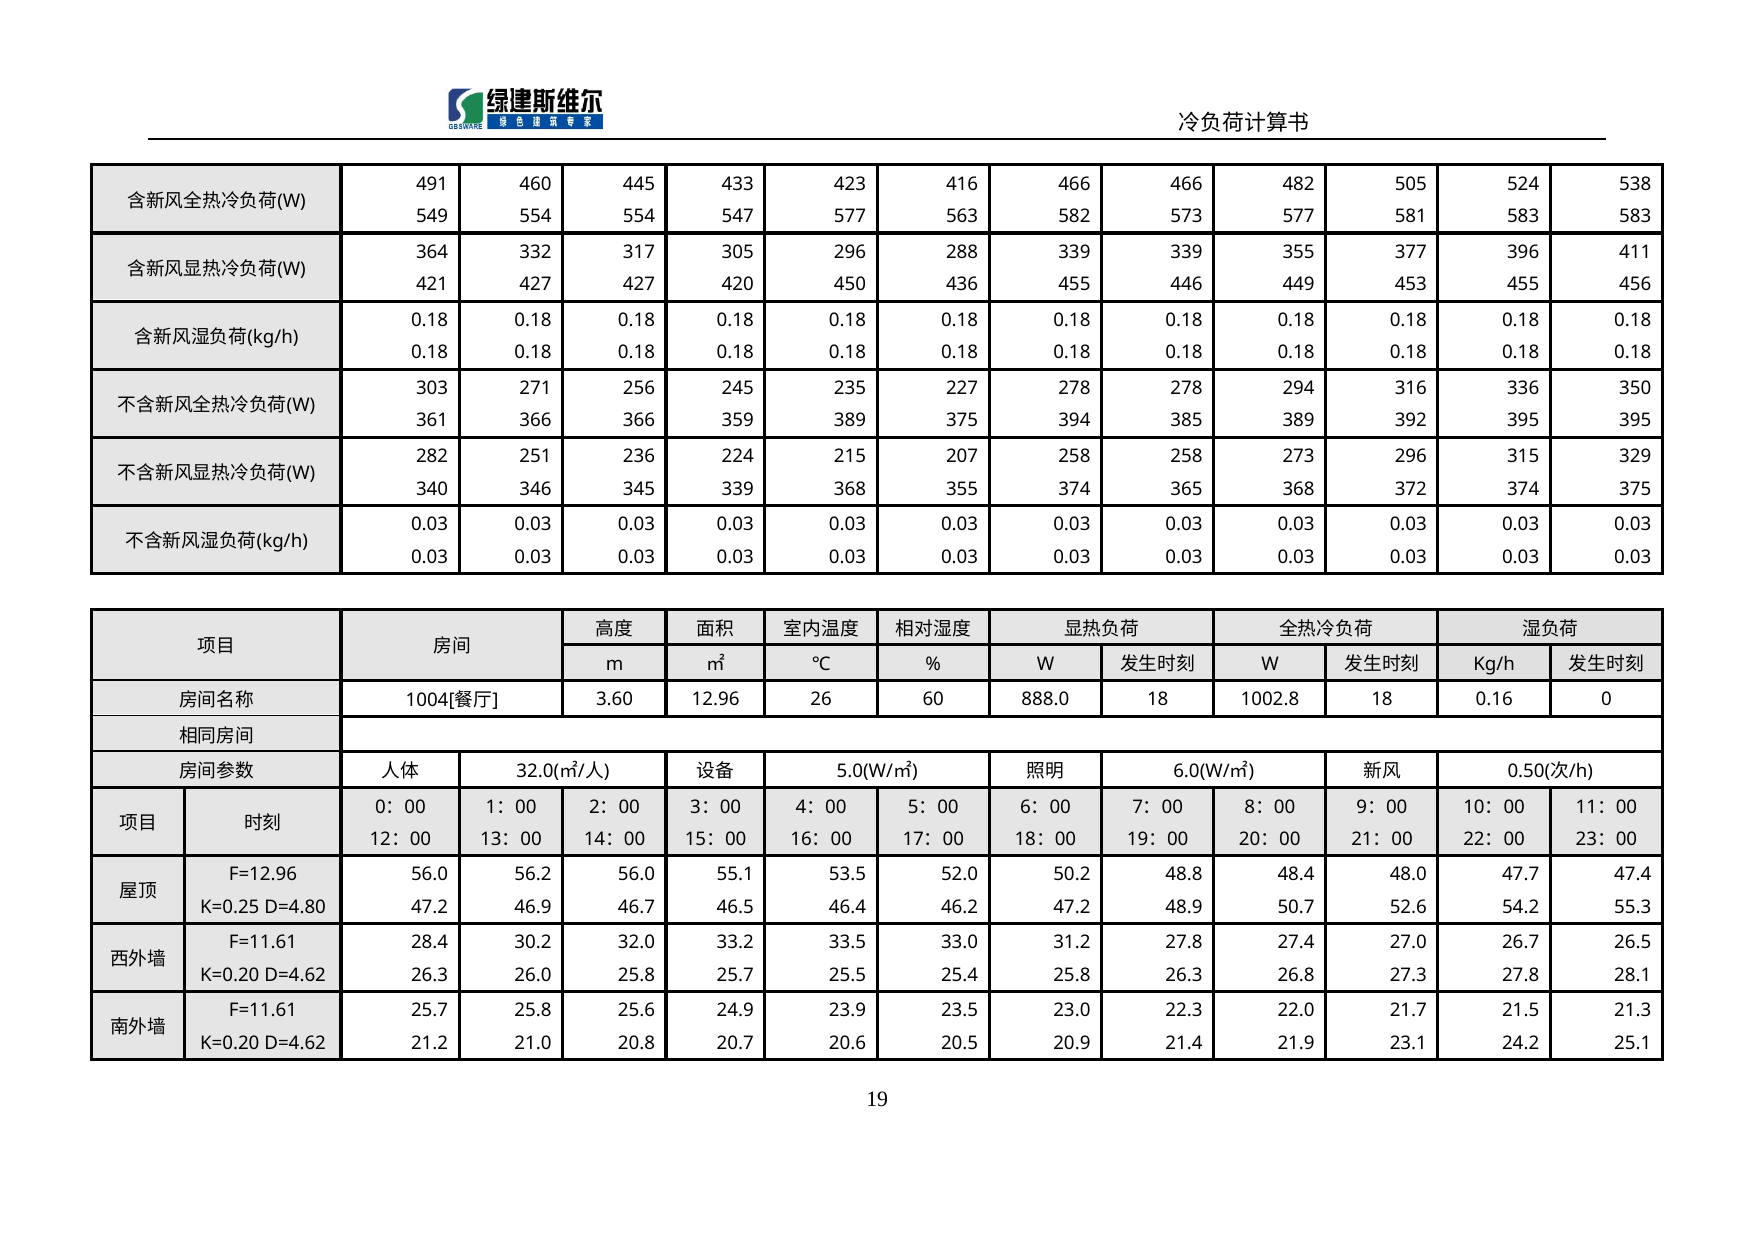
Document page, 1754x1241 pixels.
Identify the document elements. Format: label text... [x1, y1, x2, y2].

table_cell 30.2 26.0 [461, 925, 561, 990]
table_cell 0.18 0.18 [1552, 303, 1661, 368]
table_cell 296 450 [766, 235, 876, 299]
table_cell 32.0 25.8 [564, 925, 664, 990]
table_cell 33.5 25.5 [766, 925, 876, 990]
table_cell 258 374 [991, 439, 1100, 504]
table_cell 32.0(㎡/人) [461, 753, 664, 786]
table_cell 0.18 0.18 [564, 303, 664, 368]
table_cell 256 366 [564, 371, 664, 436]
table_cell 西外墙 [93, 925, 183, 990]
table_cell 466 573 [1103, 166, 1212, 231]
table_cell F=11.61 K=0.20 D=4.62 [186, 993, 339, 1058]
table_cell 48.8 48.9 [1103, 857, 1212, 922]
table_header 项目 [93, 611, 339, 679]
table_cell 305 420 [668, 235, 763, 299]
table_cell 23.9 20.6 [766, 993, 876, 1058]
table_cell 396 455 [1439, 235, 1549, 299]
table_cell 7：00 19：00 [1103, 789, 1212, 854]
table_cell 3.60 [564, 682, 664, 714]
table_cell 屋顶 [93, 857, 183, 922]
table_cell 26.7 27.8 [1439, 925, 1549, 990]
table_cell 0.03 0.03 [343, 507, 458, 572]
table_cell 0 [1552, 682, 1661, 714]
table_cell 人体 [343, 753, 458, 786]
table_cell 294 389 [1215, 371, 1324, 436]
table_cell 0.03 0.03 [668, 507, 763, 572]
table_cell 照明 [991, 753, 1100, 786]
table_cell 296 372 [1327, 439, 1436, 504]
table_cell 0.03 0.03 [1103, 507, 1212, 572]
table_cell 0.18 0.18 [343, 303, 458, 368]
table_cell 新风 [1327, 753, 1436, 786]
table_cell 0.03 0.03 [1552, 507, 1661, 572]
table_header 湿负荷 [1439, 611, 1661, 643]
table_cell 项目 [93, 789, 183, 854]
table_cell 423 577 [766, 166, 876, 231]
table_cell 355 449 [1215, 235, 1324, 299]
table_cell [343, 718, 1661, 750]
table_cell 888.0 [991, 682, 1100, 714]
table_cell 33.0 25.4 [879, 925, 988, 990]
table_cell 235 389 [766, 371, 876, 436]
table_cell 18 [1327, 682, 1436, 714]
table_cell 12.96 [668, 682, 763, 714]
table_cell 22.3 21.4 [1103, 993, 1212, 1058]
table_cell W [1215, 646, 1324, 679]
table_cell 315 374 [1439, 439, 1549, 504]
table_cell 52.0 46.2 [879, 857, 988, 922]
table_cell 48.4 50.7 [1215, 857, 1324, 922]
table_cell % [879, 646, 988, 679]
table_cell 1004[餐厅] [343, 682, 561, 714]
table_cell 0.18 0.18 [1439, 303, 1549, 368]
table_cell F=11.61 K=0.20 D=4.62 [186, 925, 339, 990]
table_cell 60 [879, 682, 988, 714]
table_cell 6：00 18：00 [991, 789, 1100, 854]
table_cell 5.0(W/㎡) [766, 753, 988, 786]
table_cell 227 375 [879, 371, 988, 436]
table_cell 339 455 [991, 235, 1100, 299]
table_cell 1002.8 [1215, 682, 1324, 714]
table_header 面积 [668, 611, 763, 643]
table_cell 房间参数 [93, 752, 339, 786]
table_cell 350 395 [1552, 371, 1661, 436]
table_cell 0.50(次/h) [1439, 753, 1661, 786]
table_cell 47.4 55.3 [1552, 857, 1661, 922]
table_cell 4：00 16：00 [766, 789, 876, 854]
table_header 高度 [564, 611, 664, 643]
table_cell 316 392 [1327, 371, 1436, 436]
table_cell 0.03 0.03 [991, 507, 1100, 572]
table_cell F=12.96 K=0.25 D=4.80 [186, 857, 339, 922]
table_cell 332 427 [461, 235, 561, 299]
table_cell 28.4 26.3 [343, 925, 458, 990]
table_cell 0.18 0.18 [1215, 303, 1324, 368]
table_cell 524 583 [1439, 166, 1549, 231]
table_cell 0.18 0.18 [879, 303, 988, 368]
table_cell 发生时刻 [1552, 646, 1661, 679]
table_cell 22.0 21.9 [1215, 993, 1324, 1058]
table_cell 南外墙 [93, 993, 183, 1058]
table_cell 288 436 [879, 235, 988, 299]
table_cell 433 547 [668, 166, 763, 231]
table_cell 时刻 [186, 789, 339, 854]
table_cell 设备 [668, 753, 763, 786]
table_cell 33.2 25.7 [668, 925, 763, 990]
table_cell Kg/h [1439, 646, 1549, 679]
table_cell 377 453 [1327, 235, 1436, 299]
table_cell 10：00 22：00 [1439, 789, 1549, 854]
table_cell 0.03 0.03 [1439, 507, 1549, 572]
table_cell 23.0 20.9 [991, 993, 1100, 1058]
table_cell 207 355 [879, 439, 988, 504]
table_cell 不含新风全热冷负荷(W) [93, 371, 339, 436]
table_cell 发生时刻 [1103, 646, 1212, 679]
table_cell 251 346 [461, 439, 561, 504]
table_cell 466 582 [991, 166, 1100, 231]
table_cell 8：00 20：00 [1215, 789, 1324, 854]
table_cell 0.03 0.03 [461, 507, 561, 572]
table_cell 不含新风湿负荷(kg/h) [93, 507, 339, 572]
table_cell 491 549 [343, 166, 458, 231]
table_cell 482 577 [1215, 166, 1324, 231]
table_cell 1：00 13：00 [461, 789, 561, 854]
table_cell 27.4 26.8 [1215, 925, 1324, 990]
table_cell 329 375 [1552, 439, 1661, 504]
table_cell 27.8 26.3 [1103, 925, 1212, 990]
table_cell 房间名称 [93, 681, 339, 714]
table_header 室内温度 [766, 611, 876, 643]
table_cell W [991, 646, 1100, 679]
table_cell 31.2 25.8 [991, 925, 1100, 990]
table_cell 278 394 [991, 371, 1100, 436]
table_cell 含新风全热冷负荷(W) [93, 166, 339, 231]
table_header 相对湿度 [879, 611, 988, 643]
table_header 全热冷负荷 [1215, 611, 1436, 643]
table_cell ㎡ [668, 646, 763, 679]
table_cell 21.7 23.1 [1327, 993, 1436, 1058]
table_cell 411 456 [1552, 235, 1661, 299]
table_cell 0.18 0.18 [1103, 303, 1212, 368]
table_cell 0.18 0.18 [991, 303, 1100, 368]
table_header 显热负荷 [991, 611, 1212, 643]
table_cell 339 446 [1103, 235, 1212, 299]
table_cell 236 345 [564, 439, 664, 504]
table_cell 48.0 52.6 [1327, 857, 1436, 922]
table_cell 0：00 12：00 [343, 789, 458, 854]
table_cell 6.0(W/㎡) [1103, 753, 1324, 786]
table_cell 2：00 14：00 [564, 789, 664, 854]
table_cell 27.0 27.3 [1327, 925, 1436, 990]
table_cell 460 554 [461, 166, 561, 231]
table_cell 0.03 0.03 [766, 507, 876, 572]
table_header 房间 [343, 611, 561, 679]
table_cell 271 366 [461, 371, 561, 436]
table_cell 不含新风显热冷负荷(W) [93, 439, 339, 504]
table_cell 282 340 [343, 439, 458, 504]
table_cell 11：00 23：00 [1552, 789, 1661, 854]
table_cell 3：00 15：00 [668, 789, 763, 854]
table_cell 273 368 [1215, 439, 1324, 504]
table_cell 53.5 46.4 [766, 857, 876, 922]
table_cell 55.1 46.5 [668, 857, 763, 922]
table_cell 26 [766, 682, 876, 714]
table_cell 0.03 0.03 [879, 507, 988, 572]
table_cell 含新风湿负荷(kg/h) [93, 303, 339, 368]
table_cell 25.7 21.2 [343, 993, 458, 1058]
table_cell 9：00 21：00 [1327, 789, 1436, 854]
table_cell 50.2 47.2 [991, 857, 1100, 922]
table_cell 21.5 24.2 [1439, 993, 1549, 1058]
table_cell 445 554 [564, 166, 664, 231]
table_cell 18 [1103, 682, 1212, 714]
table_cell 26.5 28.1 [1552, 925, 1661, 990]
table_cell 0.18 0.18 [461, 303, 561, 368]
table_cell 505 581 [1327, 166, 1436, 231]
table_cell 56.0 47.2 [343, 857, 458, 922]
table_cell 0.03 0.03 [1215, 507, 1324, 572]
table_cell 发生时刻 [1327, 646, 1436, 679]
table_cell 56.2 46.9 [461, 857, 561, 922]
table_cell 24.9 20.7 [668, 993, 763, 1058]
table_cell ℃ [766, 646, 876, 679]
table_cell 364 421 [343, 235, 458, 299]
table_cell 21.3 25.1 [1552, 993, 1661, 1058]
table_cell 25.6 20.8 [564, 993, 664, 1058]
table_cell 258 365 [1103, 439, 1212, 504]
table_cell 0.18 0.18 [1327, 303, 1436, 368]
table_cell 224 339 [668, 439, 763, 504]
table_cell 317 427 [564, 235, 664, 299]
table_cell m [564, 646, 664, 679]
table_cell 0.18 0.18 [766, 303, 876, 368]
table_cell 416 563 [879, 166, 988, 231]
picture [444, 88, 604, 130]
table_cell 23.5 20.5 [879, 993, 988, 1058]
table_cell 336 395 [1439, 371, 1549, 436]
table_cell 含新风显热冷负荷(W) [93, 235, 339, 299]
table_cell 相同房间 [93, 716, 339, 750]
table_cell 303 361 [343, 371, 458, 436]
table_cell 0.03 0.03 [564, 507, 664, 572]
table_cell 0.03 0.03 [1327, 507, 1436, 572]
table_cell 47.7 54.2 [1439, 857, 1549, 922]
table_cell 245 359 [668, 371, 763, 436]
table_cell 5：00 17：00 [879, 789, 988, 854]
table_cell 0.18 0.18 [668, 303, 763, 368]
table_cell 0.16 [1439, 682, 1549, 714]
table_cell 278 385 [1103, 371, 1212, 436]
table_cell 538 583 [1552, 166, 1661, 231]
table_cell 56.0 46.7 [564, 857, 664, 922]
table_cell 25.8 21.0 [461, 993, 561, 1058]
table_cell 215 368 [766, 439, 876, 504]
